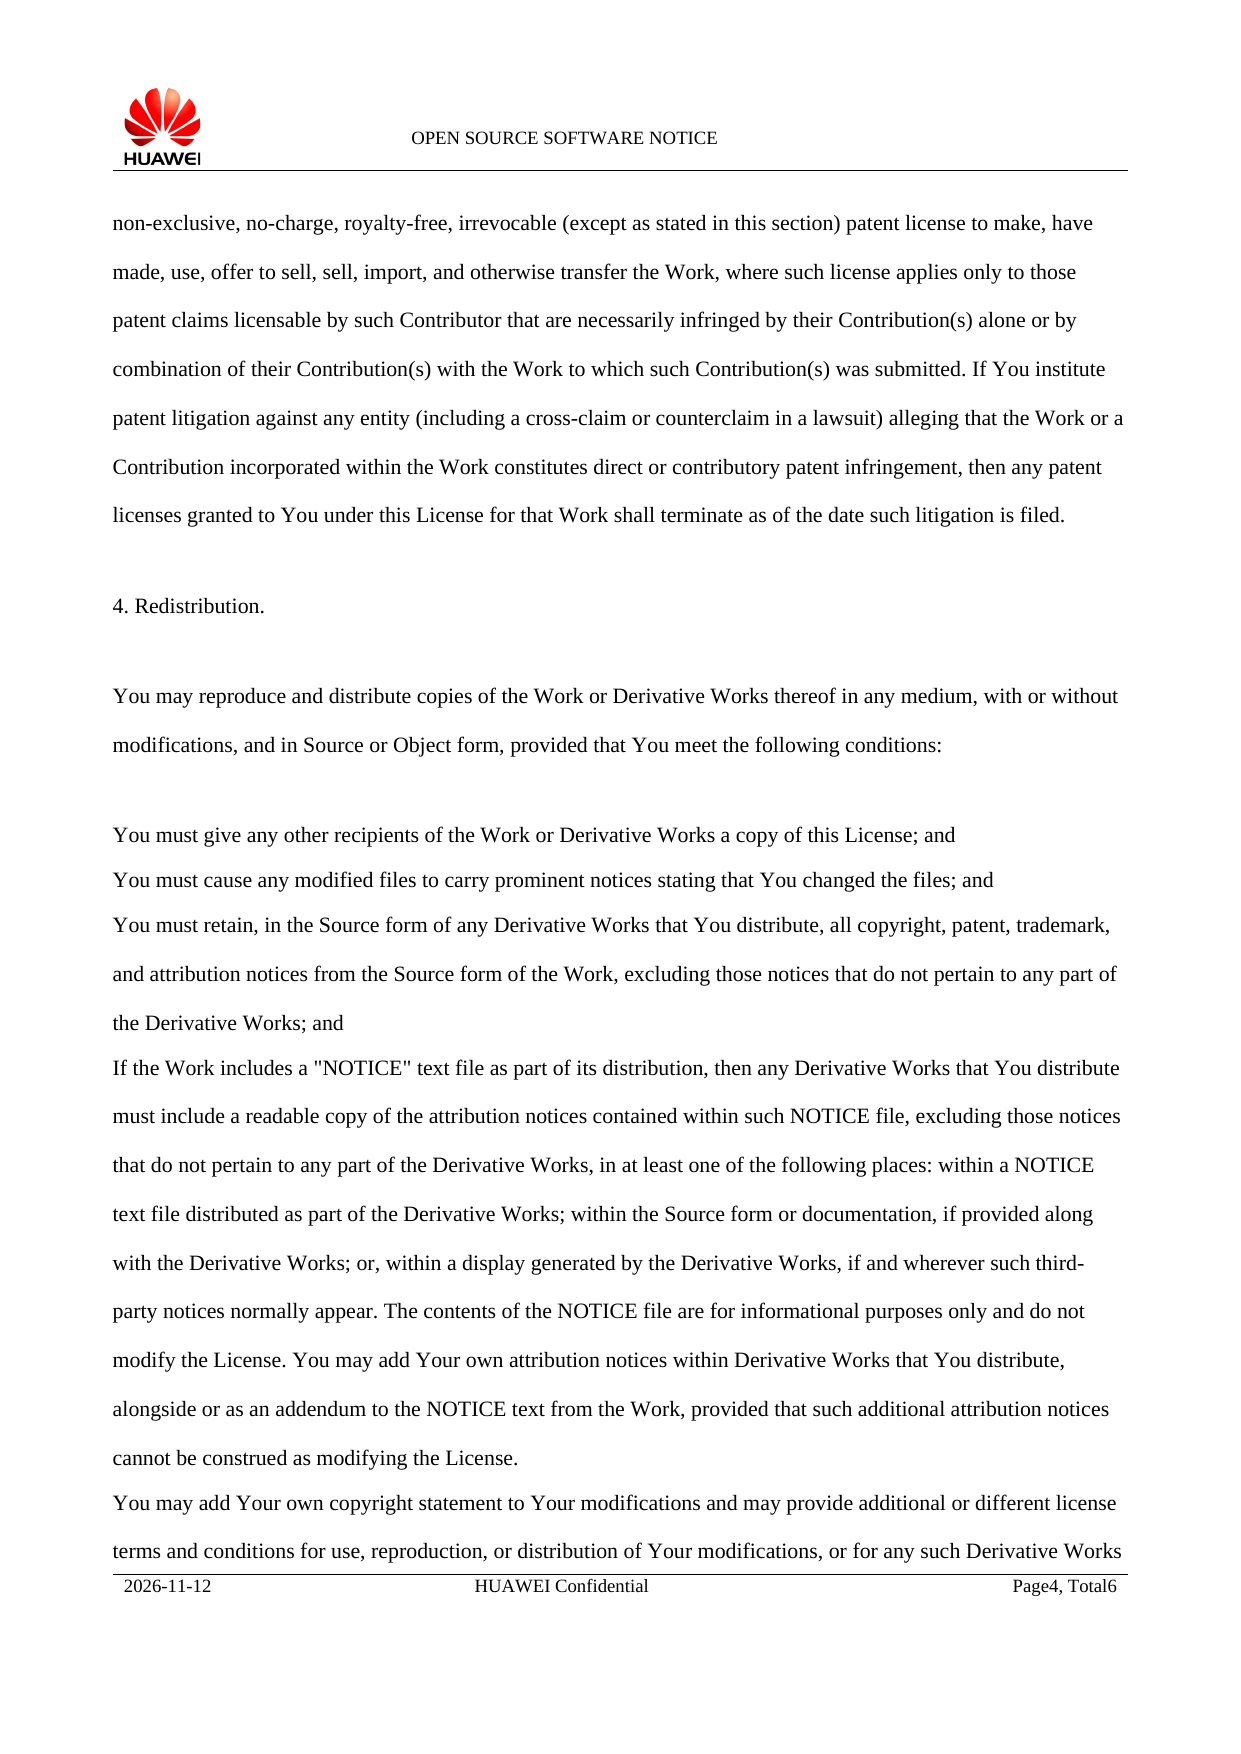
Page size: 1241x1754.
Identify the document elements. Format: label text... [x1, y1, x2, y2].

text You must give any other recipients of the Work or Derivative Works a copy of this License; and [112, 818, 1128, 851]
text You must retain, in the Source form of any Derivative Works that You distribute, all copyright, patent, trademark, and attribution notices from the Source form of the Work, excluding those notices that do not pertain to any part of the Derivative Works; and [112, 908, 1128, 1038]
picture [124, 88, 201, 165]
text If the Work includes a "NOTICE" text file as part of its distribution, then any Derivative Works that You distribute must include a readable copy of the attribution notices contained within such NOTICE file, excluding those notices that do not pertain to any part of the Derivative Works, in at least one of the following places: within a NOTICE text file distributed as part of the Derivative Works; within the Source form or documentation, if provided along with the Derivative Works; or, within a display generated by the Derivative Works, if and wherever such third-party notices normally appear. The contents of the NOTICE file are for informational purposes only and do not modify the License. You may add Your own attribution notices within Derivative Works that You distribute, alongside or as an addendum to the NOTICE text from the Work, provided that such additional attribution notices cannot be construed as modifying the License. [112, 1051, 1128, 1473]
text You may reproduce and distribute copies of the Work or Derivative Works thereof in any medium, with or without modifications, and in Source or Object form, provided that You meet the following conditions: [112, 679, 1128, 761]
text You must cause any modified files to carry prominent notices stating that You changed the files; and [112, 863, 1128, 896]
text 4. Redistribution. [112, 589, 1128, 622]
